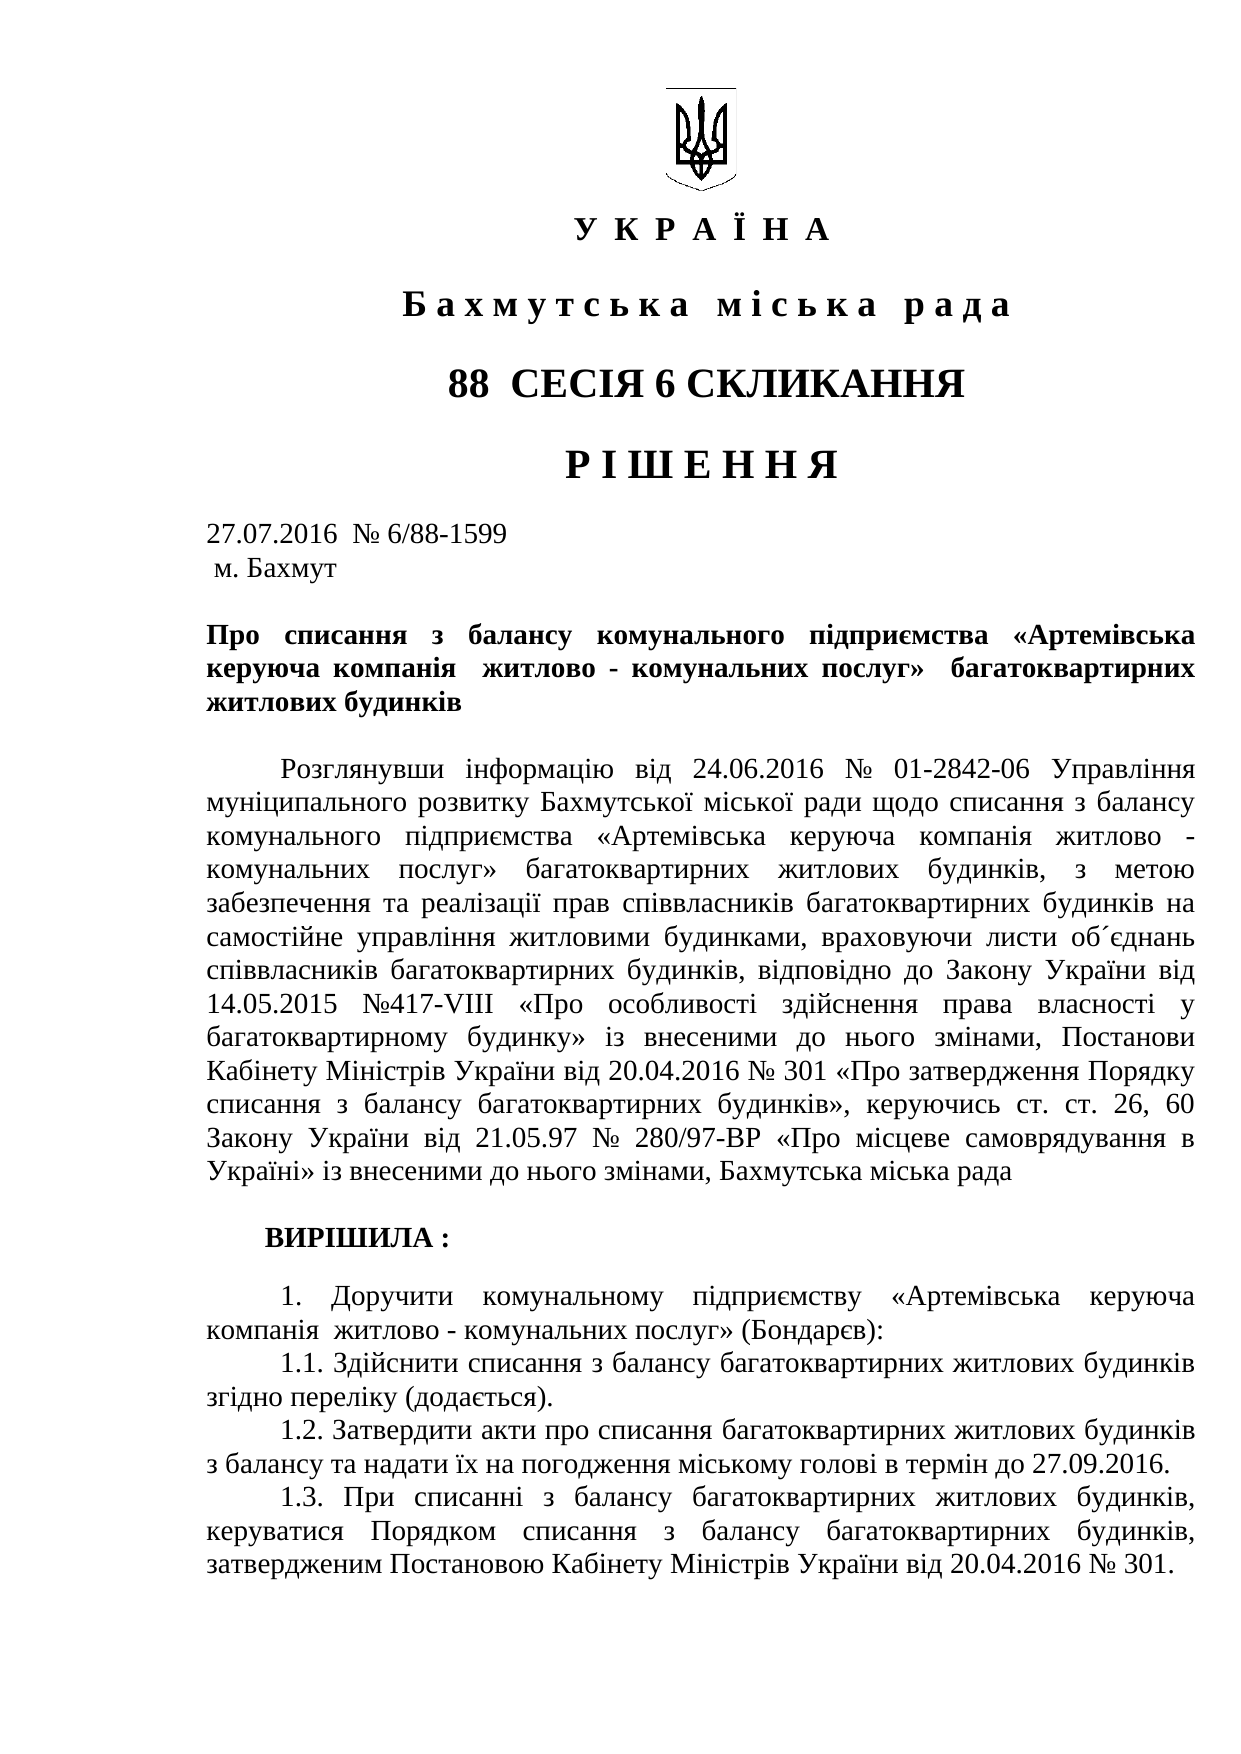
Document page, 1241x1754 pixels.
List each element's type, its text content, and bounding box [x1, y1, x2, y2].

text Розглянувши інформацію від 24.06.2016 № 01-2842-06 Управління муніципального розвитку Бахмутської міської ради щодо списання з балансу комунального підприємства «Артемівська керуюча компанія житлово - комунальних послуг» багатоквартирних житлових будинків, з метою забезпечення та реалізації прав співвласників багатоквартирних будинків на самостійне управління житловими будинками, враховуючи листи об´єднань співвласників багатоквартирних будинків, відповідно до Закону України від 14.05.2015 №417-VIII «Про особливості здійснення права власності у багатоквартирному будинку» із внесеними до нього змінами, Постанови Кабінету Міністрів України від 20.04.2016 № 301 «Про затвердження Порядку списання з балансу багатоквартирних будинків», керуючись ст. ст. 26, 60 Закону України від 21.05.97 № 280/97-ВР «Про місцеве самоврядування в Україні» із внесеними до нього змінами, Бахмутська міська рада [206, 751, 1196, 1187]
text ВИРІШИЛА : [206, 1221, 1196, 1254]
picture [666, 88, 737, 191]
subtitle 88 СЕСІЯ 6 СКЛИКАННЯ [206, 358, 1196, 406]
text 1. Доручити комунальному підприємству «Артемівська керуюча компанія житлово - комунальних послуг» (Бондарєв): [206, 1278, 1196, 1345]
subtitle Р І Ш Е Н Н Я [206, 439, 1196, 487]
text 1.1. Здійснити списання з балансу багатоквартирних житлових будинків згідно переліку (додається). [206, 1345, 1196, 1412]
subtitle Б а х м у т с ь к а м і с ь к а р а д а [206, 281, 1196, 324]
text 1.2. Затвердити акти про списання багатоквартирних житлових будинків з балансу та надати їх на погодження міському голові в термін до 27.09.2016. [206, 1412, 1196, 1479]
subtitle У К Р А Ї Н А [206, 209, 1196, 248]
text Про списання з балансу комунального підприємства «Артемівська керуюча компанія житлово - комунальних послуг» багатоквартирних житлових будинків [206, 617, 1196, 717]
text м. Бахмут [206, 550, 1196, 583]
text 27.07.2016 № 6/88-1599 [206, 516, 1196, 550]
text 1.3. При списанні з балансу багатоквартирних житлових будинків, керуватися Порядком списання з балансу багатоквартирних будинків, затвердженим Постановою Кабінету Міністрів України від 20.04.2016 № 301. [206, 1479, 1196, 1580]
